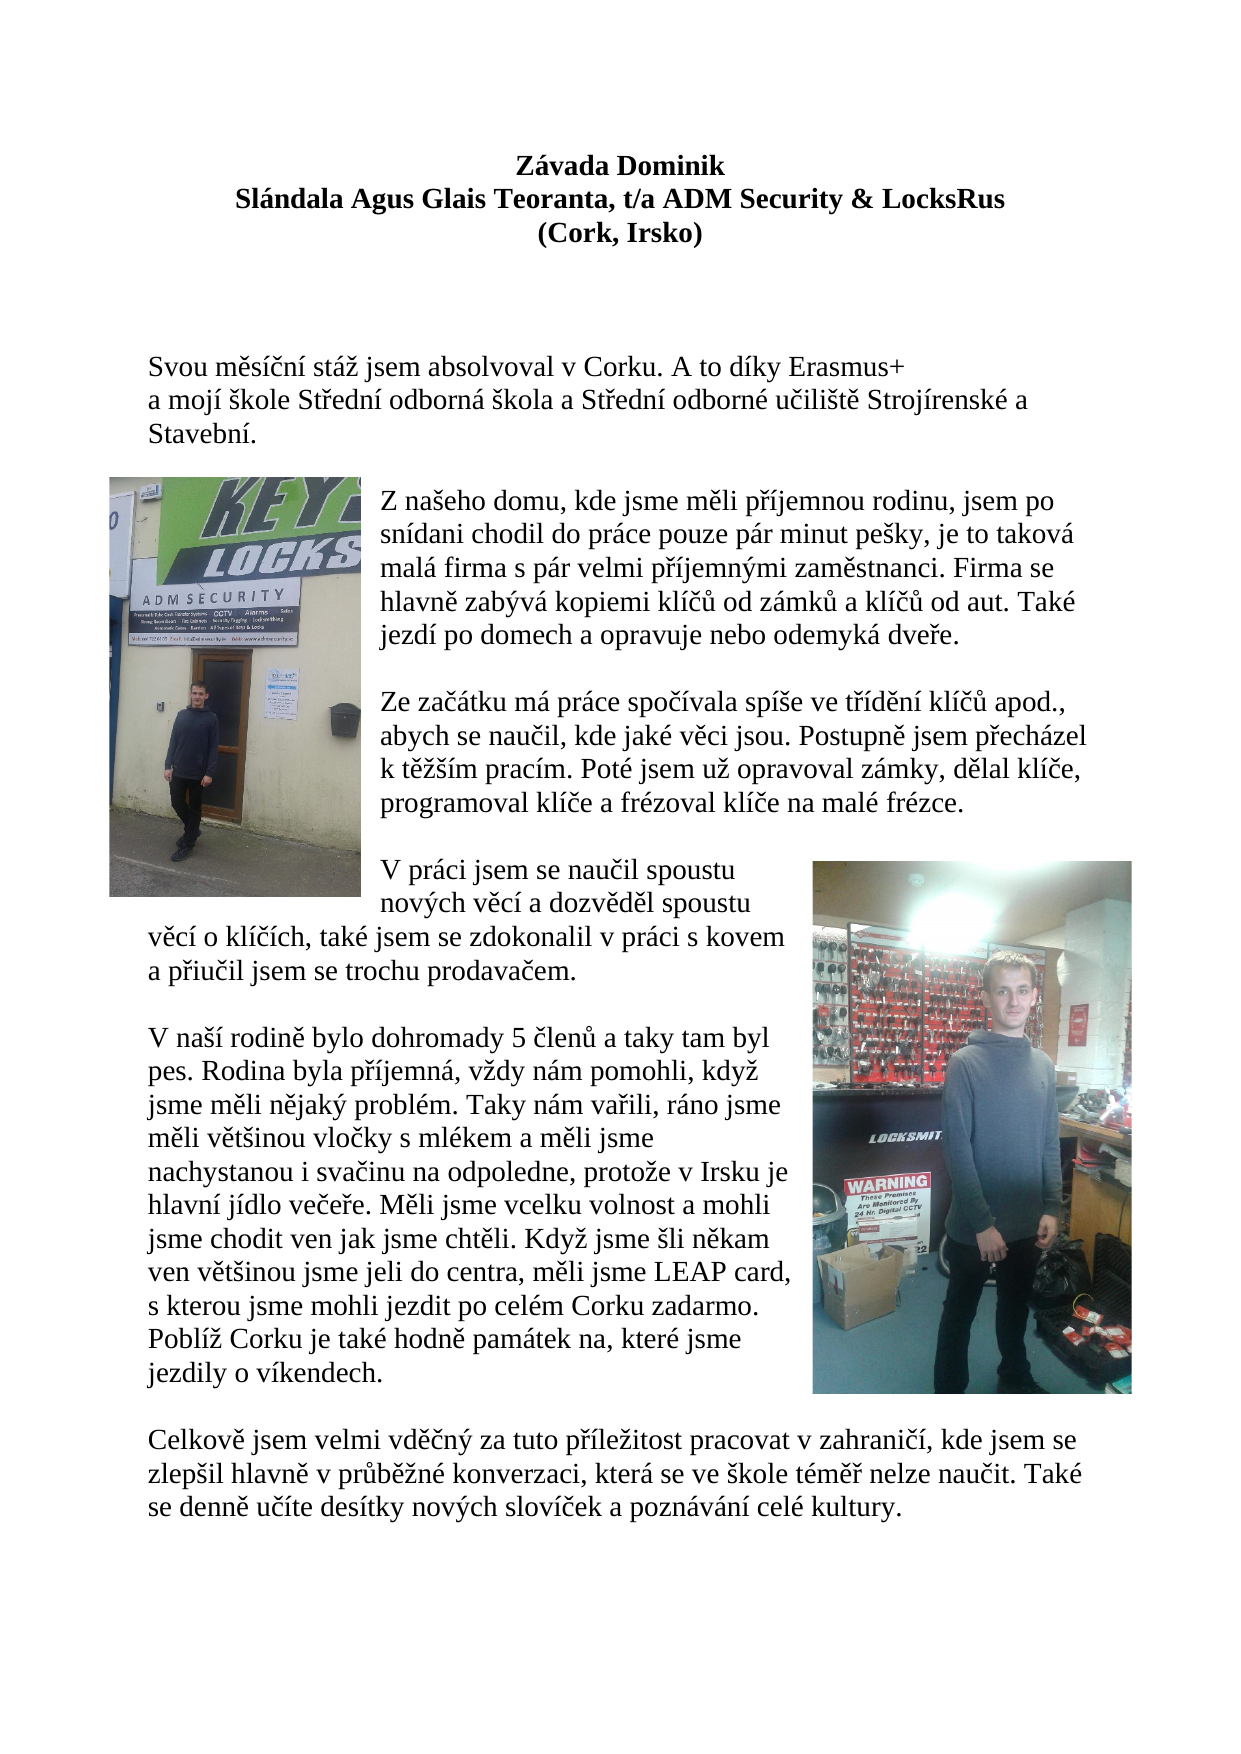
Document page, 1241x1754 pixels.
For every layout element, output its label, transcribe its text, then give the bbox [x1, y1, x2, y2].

text (Cork, Irsko) [148, 215, 1093, 248]
text Ze začátku má práce spočívala spíše ve třídění klíčů apod., abych se naučil, kde jaké věci jsou. Postupně jsem přecházel k těžším pracím. Poté jsem už opravoval zámky, dělal klíče, programoval klíče a frézoval klíče na malé frézce. [361, 684, 1093, 818]
text a mojí škole Střední odborná škola a Střední odborné učiliště Strojírenské a Stavební. [148, 382, 1093, 449]
text Celkově jsem velmi vděčný za tuto příležitost pracovat v zahraničí, kde jsem se zlepšil hlavně v průběžné konverzaci, která se ve škole téměř nelze naučit. Také se denně učíte desítky nových slovíček a poznávání celé kultury. [148, 1422, 1093, 1523]
text V naší rodině bylo dohromady 5 členů a taky tam byl pes. Rodina byla příjemná, vždy nám pomohli, když jsme měli nějaký problém. Taky nám vařili, ráno jsme měli většinou vločky s mlékem a měli jsme nachystanou i svačinu na odpoledne, protože v Irsku je hlavní jídlo večeře. Měli jsme vcelku volnost a mohli jsme chodit ven jak jsme chtěli. Když jsme šli někam ven většinou jsme jeli do centra, měli jsme LEAP card, s kterou jsme mohli jezdit po celém Corku zadarmo. Poblíž Corku je také hodně památek na, které jsme jezdily o víkendech. [148, 1020, 812, 1389]
text Slándala Agus Glais Teoranta, t/a ADM Security & LocksRus [148, 181, 1093, 215]
picture [812, 861, 1132, 1394]
picture [109, 477, 361, 897]
text Z našeho domu, kde jsme měli příjemnou rodinu, jsem po snídani chodil do práce pouze pár minut pešky, je to taková malá firma s pár velmi příjemnými zaměstnanci. Firma se hlavně zabývá kopiemi klíčů od zámků a klíčů od aut. Také jezdí po domech a opravuje nebo odemyká dveře. [361, 483, 1093, 651]
text Svou měsíční stáž jsem absolvoval v Corku. A to díky Erasmus+ [148, 349, 1093, 382]
text Závada Dominik [148, 148, 1093, 181]
text V práci jsem se naučil spoustu nových věcí a dozvěděl spoustu věcí o klíčích, také jsem se zdokonalil v práci s kovem a přiučil jsem se trochu prodavačem. [148, 852, 1093, 986]
